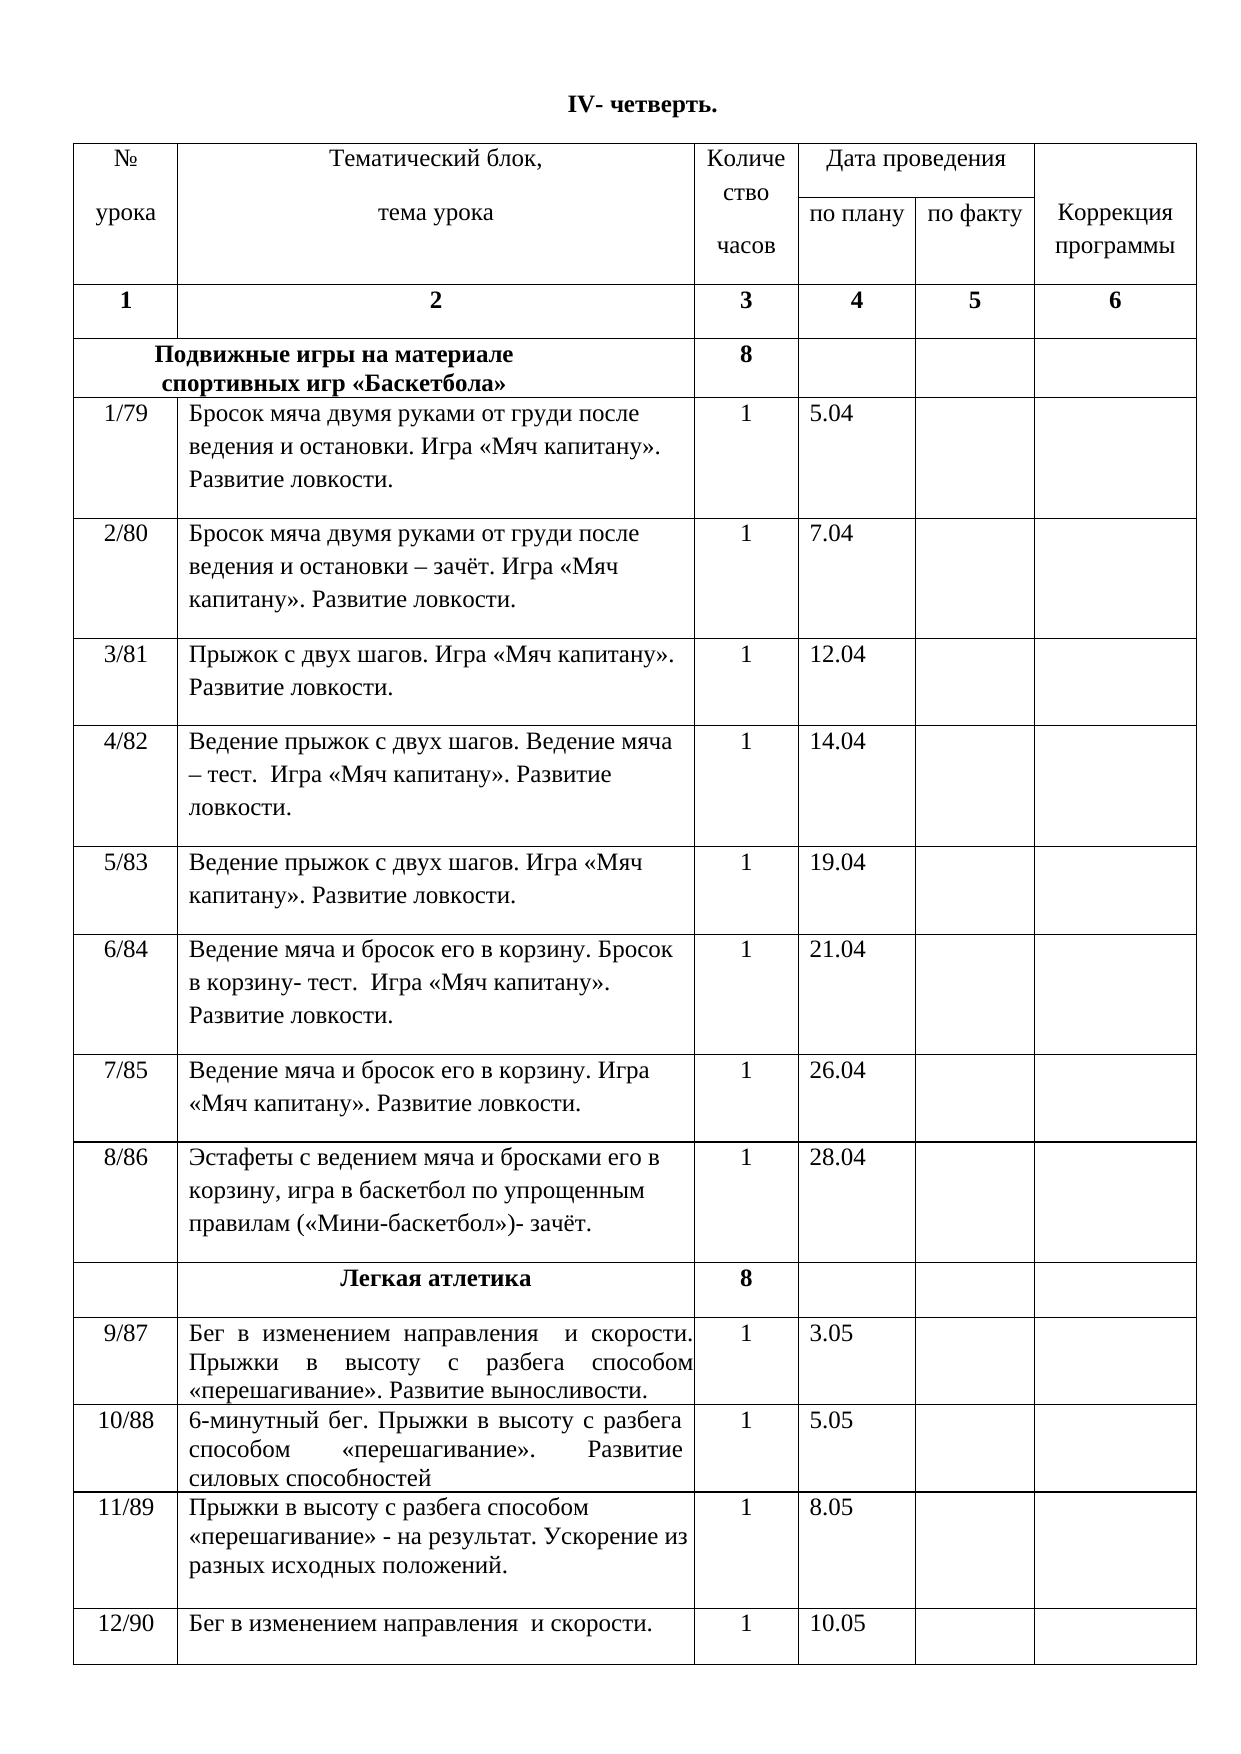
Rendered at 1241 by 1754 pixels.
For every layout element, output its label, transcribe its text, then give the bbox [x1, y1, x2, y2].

table_cell [916, 1318, 1034, 1404]
table_cell [1035, 1609, 1196, 1664]
table_cell 9/87 [74, 1318, 177, 1404]
table_cell [916, 726, 1034, 846]
table_cell 4 [799, 285, 915, 338]
table_header Тематический блок, тема урока [178, 144, 694, 284]
table_cell [916, 1263, 1034, 1317]
table_cell 1 [695, 1405, 798, 1491]
table_cell [1035, 847, 1196, 933]
table_cell Бросок мяча двумя руками от груди после ведения и остановки. Игра «Мяч капитану». Развитие ловкости. [178, 398, 694, 517]
table_cell Бросок мяча двумя руками от груди после ведения и остановки – зачёт. Игра «Мяч капитану». Развитие ловкости. [178, 519, 694, 638]
table_cell 5 [916, 285, 1034, 338]
table_cell 6/84 [74, 935, 177, 1054]
table_cell [916, 339, 1034, 397]
table_cell [1035, 1263, 1196, 1317]
table_header Дата проведения [799, 144, 1034, 197]
table_cell 1 [695, 935, 798, 1054]
table_cell по плану [799, 198, 915, 284]
table_cell [1035, 398, 1196, 517]
table_cell [916, 1493, 1034, 1607]
table_cell Подвижные игры на материале спортивных игр «Баскетбола» [74, 339, 694, 397]
table_cell [916, 847, 1034, 933]
table_cell 12.04 [799, 639, 915, 725]
table_cell Ведение прыжок с двух шагов. Игра «Мяч капитану». Развитие ловкости. [178, 847, 694, 933]
table_cell 2/80 [74, 519, 177, 638]
table_cell 6-минутный бег. Прыжки в высоту с разбега способом «перешагивание». Развитие силовых способностей [178, 1405, 694, 1491]
table_cell 1 [695, 1609, 798, 1664]
table_cell 1/79 [74, 398, 177, 517]
table_cell 10/88 [74, 1405, 177, 1491]
table_cell 1 [695, 847, 798, 933]
table_cell [916, 1055, 1034, 1141]
table_cell 8 [695, 1263, 798, 1317]
table_cell Ведение прыжок с двух шагов. Ведение мяча – тест. Игра «Мяч капитану». Развитие ловкости. [178, 726, 694, 846]
table_cell 8/86 [74, 1143, 177, 1262]
table_header № урока [74, 144, 177, 284]
table_cell 1 [695, 1143, 798, 1262]
table_cell Прыжок с двух шагов. Игра «Мяч капитану». Развитие ловкости. [178, 639, 694, 725]
table_cell 5.05 [799, 1405, 915, 1491]
table_cell [1035, 1318, 1196, 1404]
table_cell 1 [695, 726, 798, 846]
table_cell 10.05 [799, 1609, 915, 1664]
table_cell 1 [695, 639, 798, 725]
table_cell [1035, 726, 1196, 846]
table_cell 4/82 [74, 726, 177, 846]
table_cell 7.04 [799, 519, 915, 638]
table_cell [1035, 1493, 1196, 1607]
table_cell 6 [1035, 285, 1196, 338]
table_header Коррекция программы [1035, 144, 1196, 284]
table_cell 1 [695, 519, 798, 638]
table_cell Легкая атлетика [178, 1263, 694, 1317]
table_cell по факту [916, 198, 1034, 284]
table_cell [1035, 519, 1196, 638]
table_cell [1035, 935, 1196, 1054]
table_cell Ведение мяча и бросок его в корзину. Бросок в корзину- тест. Игра «Мяч капитану». Развитие ловкости. [178, 935, 694, 1054]
table_cell [799, 339, 915, 397]
table_cell [916, 935, 1034, 1054]
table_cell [178, 1609, 694, 1664]
table_cell 19.04 [799, 847, 915, 933]
table_cell [916, 519, 1034, 638]
table_cell 1 [695, 1493, 798, 1607]
table_cell 5/83 [74, 847, 177, 933]
table_cell 2 [178, 285, 694, 338]
table_header Количество часов [695, 144, 798, 284]
table_cell 1 [695, 398, 798, 517]
table_cell 1 [74, 285, 177, 338]
table_cell 12/90 [74, 1609, 177, 1664]
table_cell [1035, 1055, 1196, 1141]
table_cell 1 [695, 1055, 798, 1141]
table_cell [916, 1143, 1034, 1262]
table_cell 8 [695, 339, 798, 397]
table_cell Бег в изменением направления и скорости. Прыжки в высоту с разбега способом «перешагивание». Развитие выносливости. [178, 1318, 694, 1404]
table_cell 3 [695, 285, 798, 338]
table_cell [1035, 339, 1196, 397]
table_cell [916, 398, 1034, 517]
table_cell 14.04 [799, 726, 915, 846]
table_cell [74, 1263, 177, 1317]
table_cell [1035, 1143, 1196, 1262]
table_cell 8.05 [799, 1493, 915, 1607]
table_cell 3/81 [74, 639, 177, 725]
table_cell 11/89 [74, 1493, 177, 1607]
table_cell [916, 639, 1034, 725]
table_cell [916, 1405, 1034, 1491]
table_cell 21.04 [799, 935, 915, 1054]
text IV- четверть. [103, 89, 1181, 117]
table_cell 3.05 [799, 1318, 915, 1404]
table_cell Прыжки в высоту с разбега способом «перешагивание» - на результат. Ускорение из разных исходных положений. [178, 1493, 694, 1607]
table_cell 5.04 [799, 398, 915, 517]
table_cell [799, 1263, 915, 1317]
table_cell [1035, 639, 1196, 725]
table_cell 28.04 [799, 1143, 915, 1262]
table_cell 7/85 [74, 1055, 177, 1141]
table_cell Ведение мяча и бросок его в корзину. Игра «Мяч капитану». Развитие ловкости. [178, 1055, 694, 1141]
table_cell [916, 1609, 1034, 1664]
table_cell [1035, 1405, 1196, 1491]
table_cell 1 [695, 1318, 798, 1404]
table_cell Эстафеты с ведением мяча и бросками его в корзину, игра в баскетбол по упрощенным правилам («Мини-баскетбол»)- зачёт. [178, 1143, 694, 1262]
table_cell 26.04 [799, 1055, 915, 1141]
